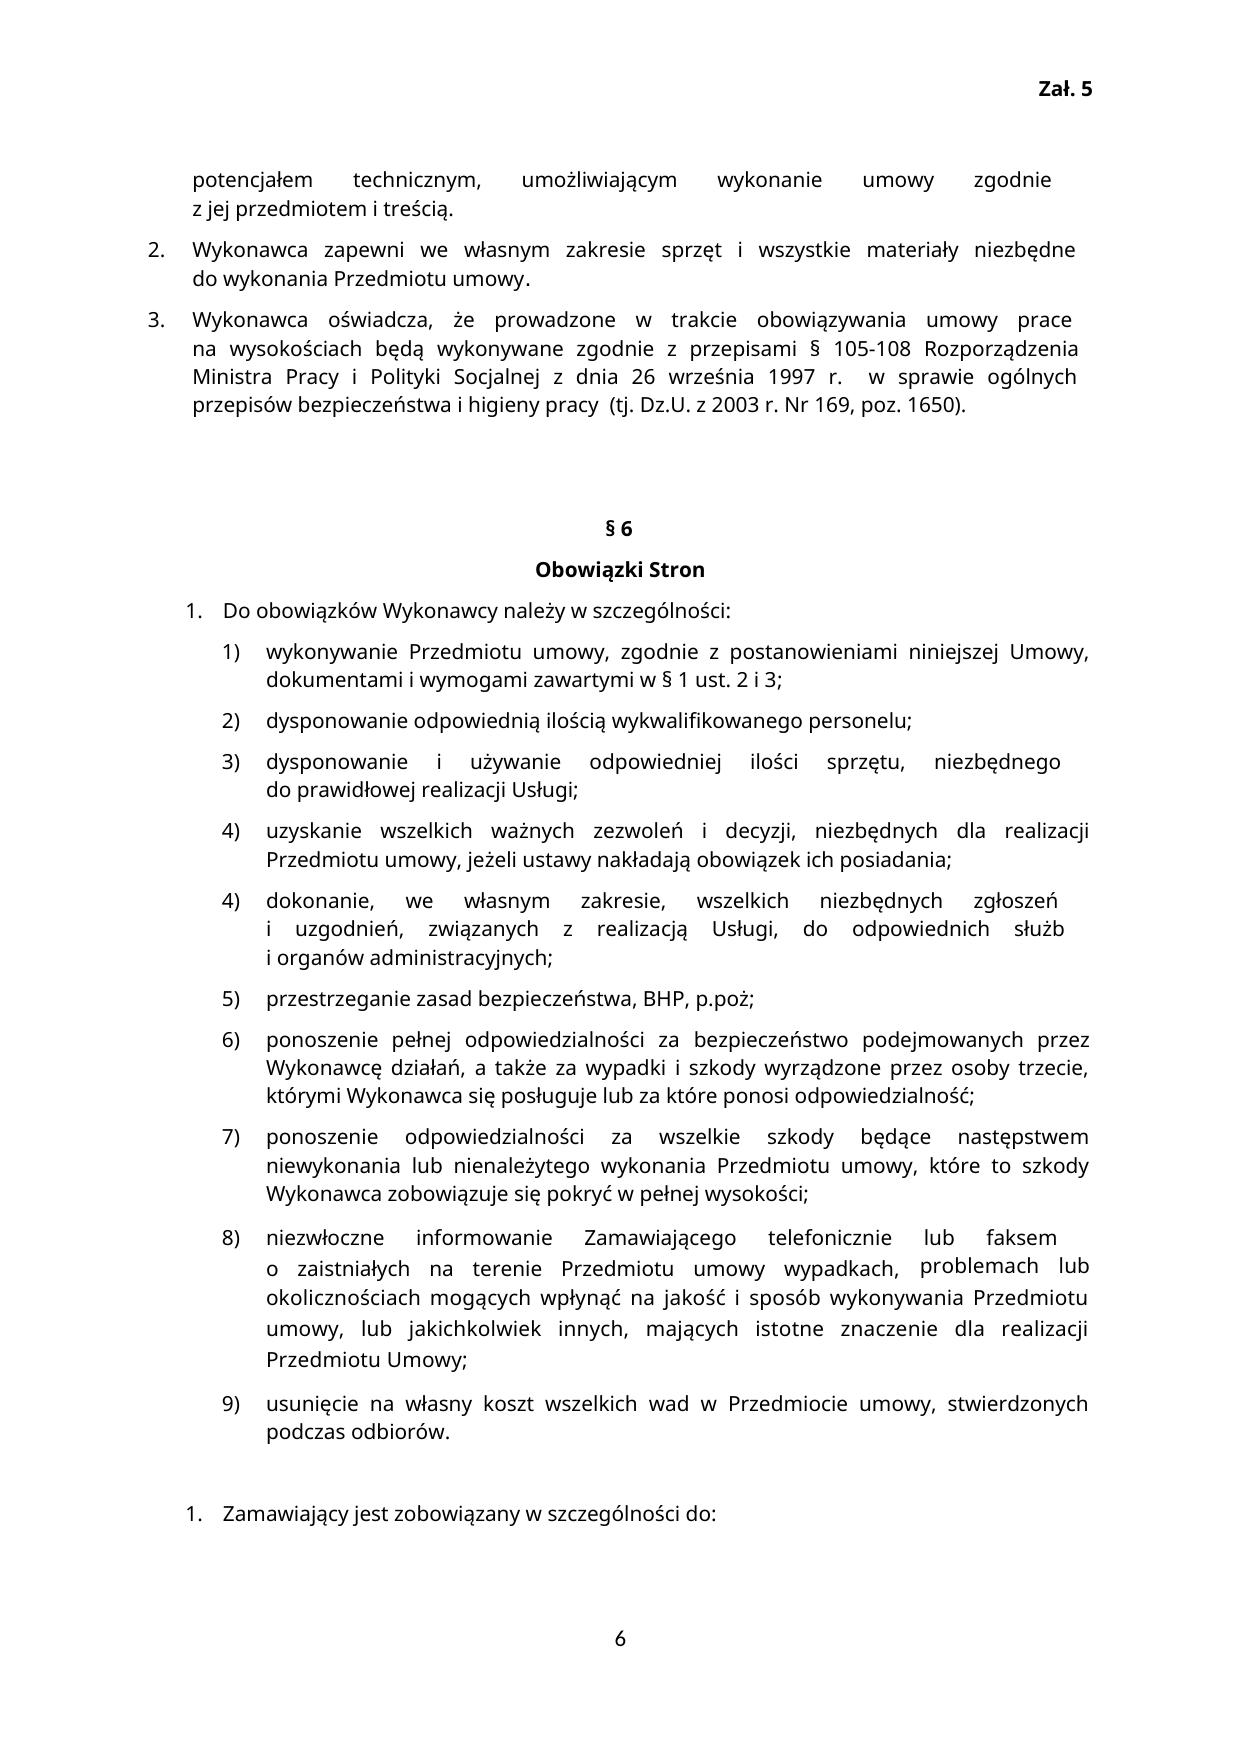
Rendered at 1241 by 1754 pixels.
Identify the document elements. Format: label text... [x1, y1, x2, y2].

list Zamawiający jest zobowiązany w szczególności do: [185, 1499, 1092, 1528]
list niezwłoczne informowanie Zamawiającego telefonicznie lub faksem o zaistniałych na terenie Przedmiotu umowy wypadkach, problemach lub okolicznościach mogących wpłynąć na jakość i sposób wykonywania Przedmiotu umowy, lub jakichkolwiek innych, mających istotne znaczenie dla realizacji Przedmiotu Umowy; [222, 1220, 1090, 1377]
text Obowiązki Stron [148, 555, 1092, 583]
list Wykonawca oświadcza, że prowadzone w trakcie obowiązywania umowy prace na wysokościach będą wykonywane zgodnie z przepisami § 105-108 Rozporządzenia Ministra Pracy i Polityki Socjalnej z dnia 26 września 1997 r. w sprawie ogólnych przepisów bezpieczeństwa i higieny pracy (tj. Dz.U. z 2003 r. Nr 169, poz. 1650). [148, 305, 1092, 419]
list uzyskanie wszelkich ważnych zezwoleń i decyzji, niezbędnych dla realizacji Przedmiotu umowy, jeżeli ustawy nakładają obowiązek ich posiadania; [222, 817, 1090, 873]
list Do obowiązków Wykonawcy należy w szczególności: [185, 596, 1090, 624]
list ponoszenie odpowiedzialności za wszelkie szkody będące następstwem niewykonania lub nienależytego wykonania Przedmiotu umowy, które to szkody Wykonawca zobowiązuje się pokryć w pełnej wysokości; [222, 1122, 1090, 1208]
text § 6 [148, 514, 1090, 542]
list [148, 165, 1092, 222]
list dysponowanie i używanie odpowiedniej ilości sprzętu, niezbędnego do prawidłowej realizacji Usługi; [222, 747, 1090, 804]
list wykonywanie Przedmiotu umowy, zgodnie z postanowieniami niniejszej Umowy, dokumentami i wymogami zawartymi w § 1 ust. 2 i 3; [222, 637, 1090, 694]
list ponoszenie pełnej odpowiedzialności za bezpieczeństwo podejmowanych przez Wykonawcę działań, a także za wypadki i szkody wyrządzone przez osoby trzecie, którymi Wykonawca się posługuje lub za które ponosi odpowiedzialność; [222, 1025, 1090, 1110]
list dokonanie, we własnym zakresie, wszelkich niezbędnych zgłoszeń i uzgodnień, związanych z realizacją Usługi, do odpowiednich służb i organów administracyjnych; [222, 886, 1090, 971]
list usunięcie na własny koszt wszelkich wad w Przedmiocie umowy, stwierdzonych podczas odbiorów. [222, 1389, 1090, 1446]
list Wykonawca zapewni we własnym zakresie sprzęt i wszystkie materiały niezbędne do wykonania Przedmiotu umowy. [148, 235, 1092, 293]
list przestrzeganie zasad bezpieczeństwa, BHP, p.poż; [222, 984, 1090, 1012]
list dysponowanie odpowiednią ilością wykwalifikowanego personelu; [222, 706, 1090, 735]
